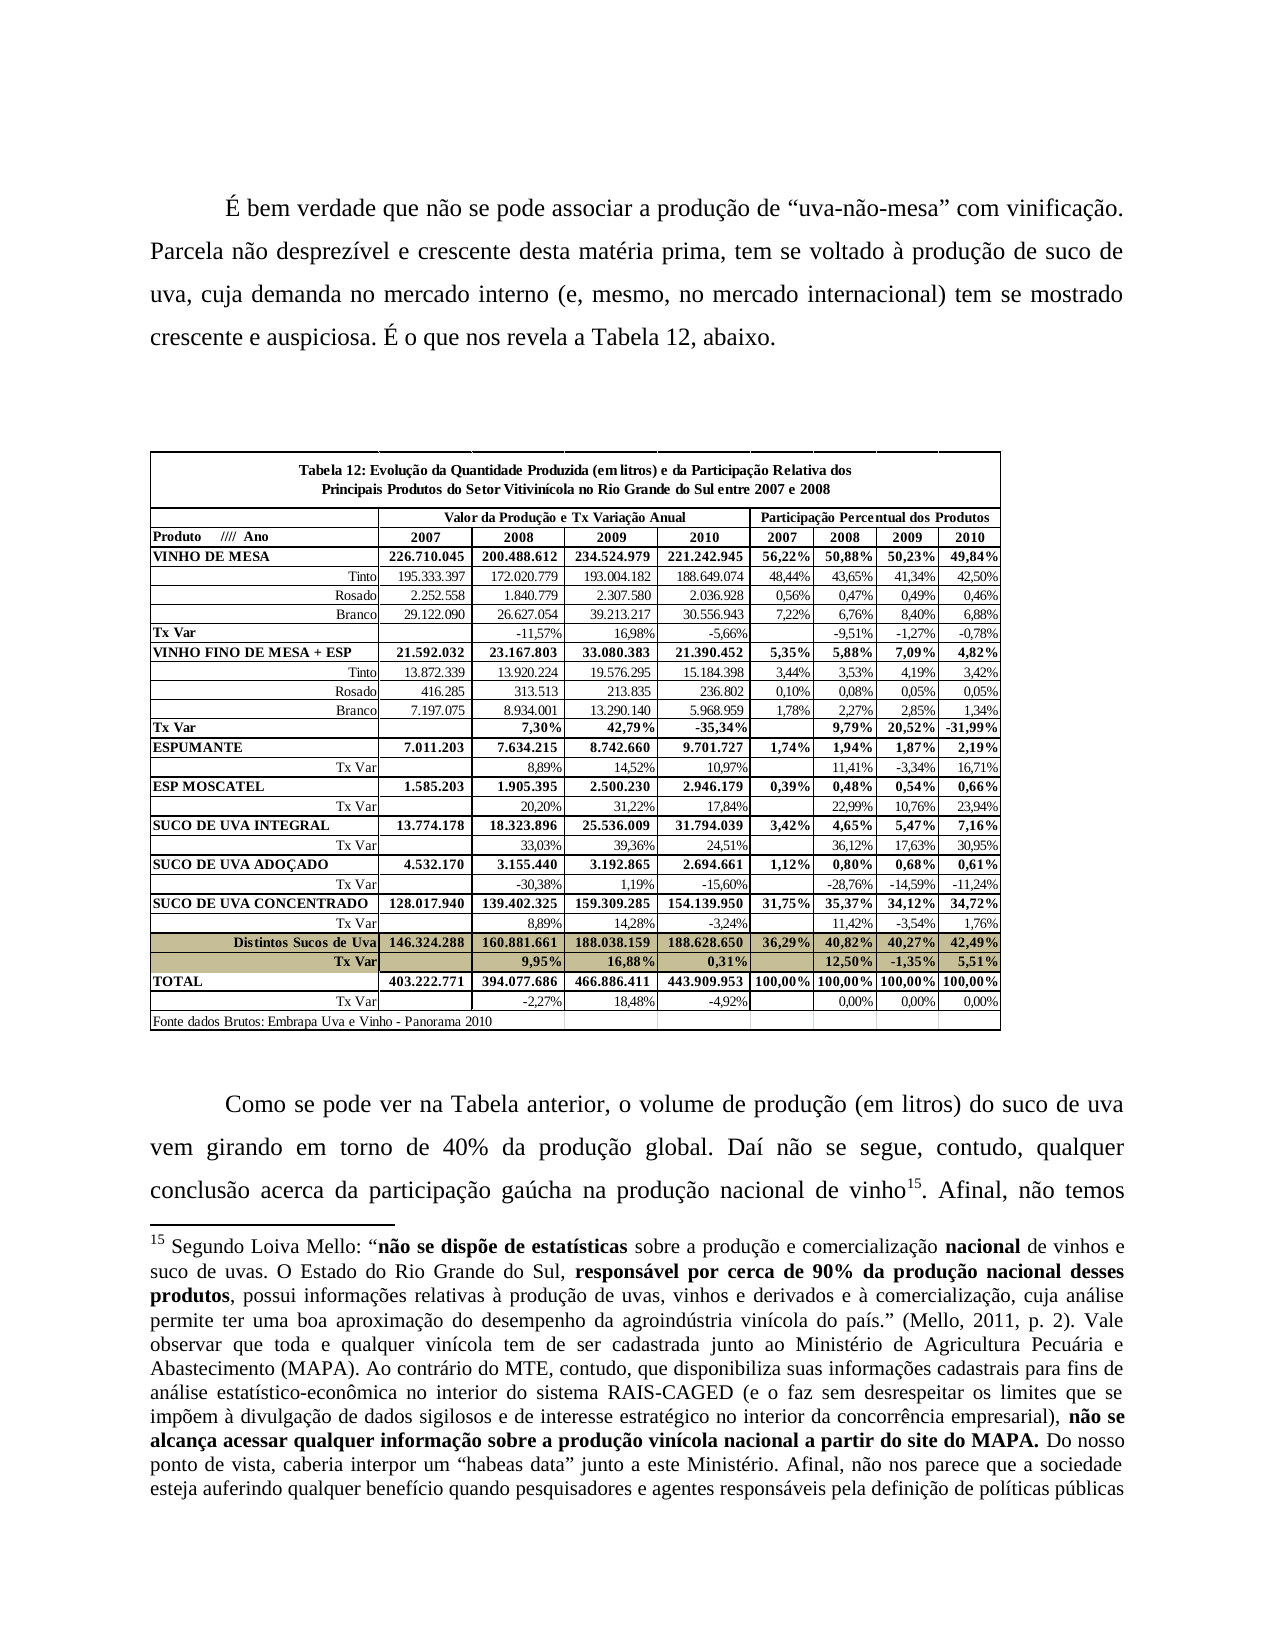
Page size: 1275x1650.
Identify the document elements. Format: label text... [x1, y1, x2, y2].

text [150, 1089, 1125, 1204]
text É bem verdade que não se pode associar a produção de “uva-não-mesa” com vinificação. Parcela não desprezível e crescente desta matéria prima, tem se voltado à produção de suco de uva, cuja demanda no mercado interno (e, mesmo, no mercado internacional) tem se mostrado crescente e auspiciosa. É o que nos revela a Tabela 12, abaixo. [150, 193, 1125, 351]
